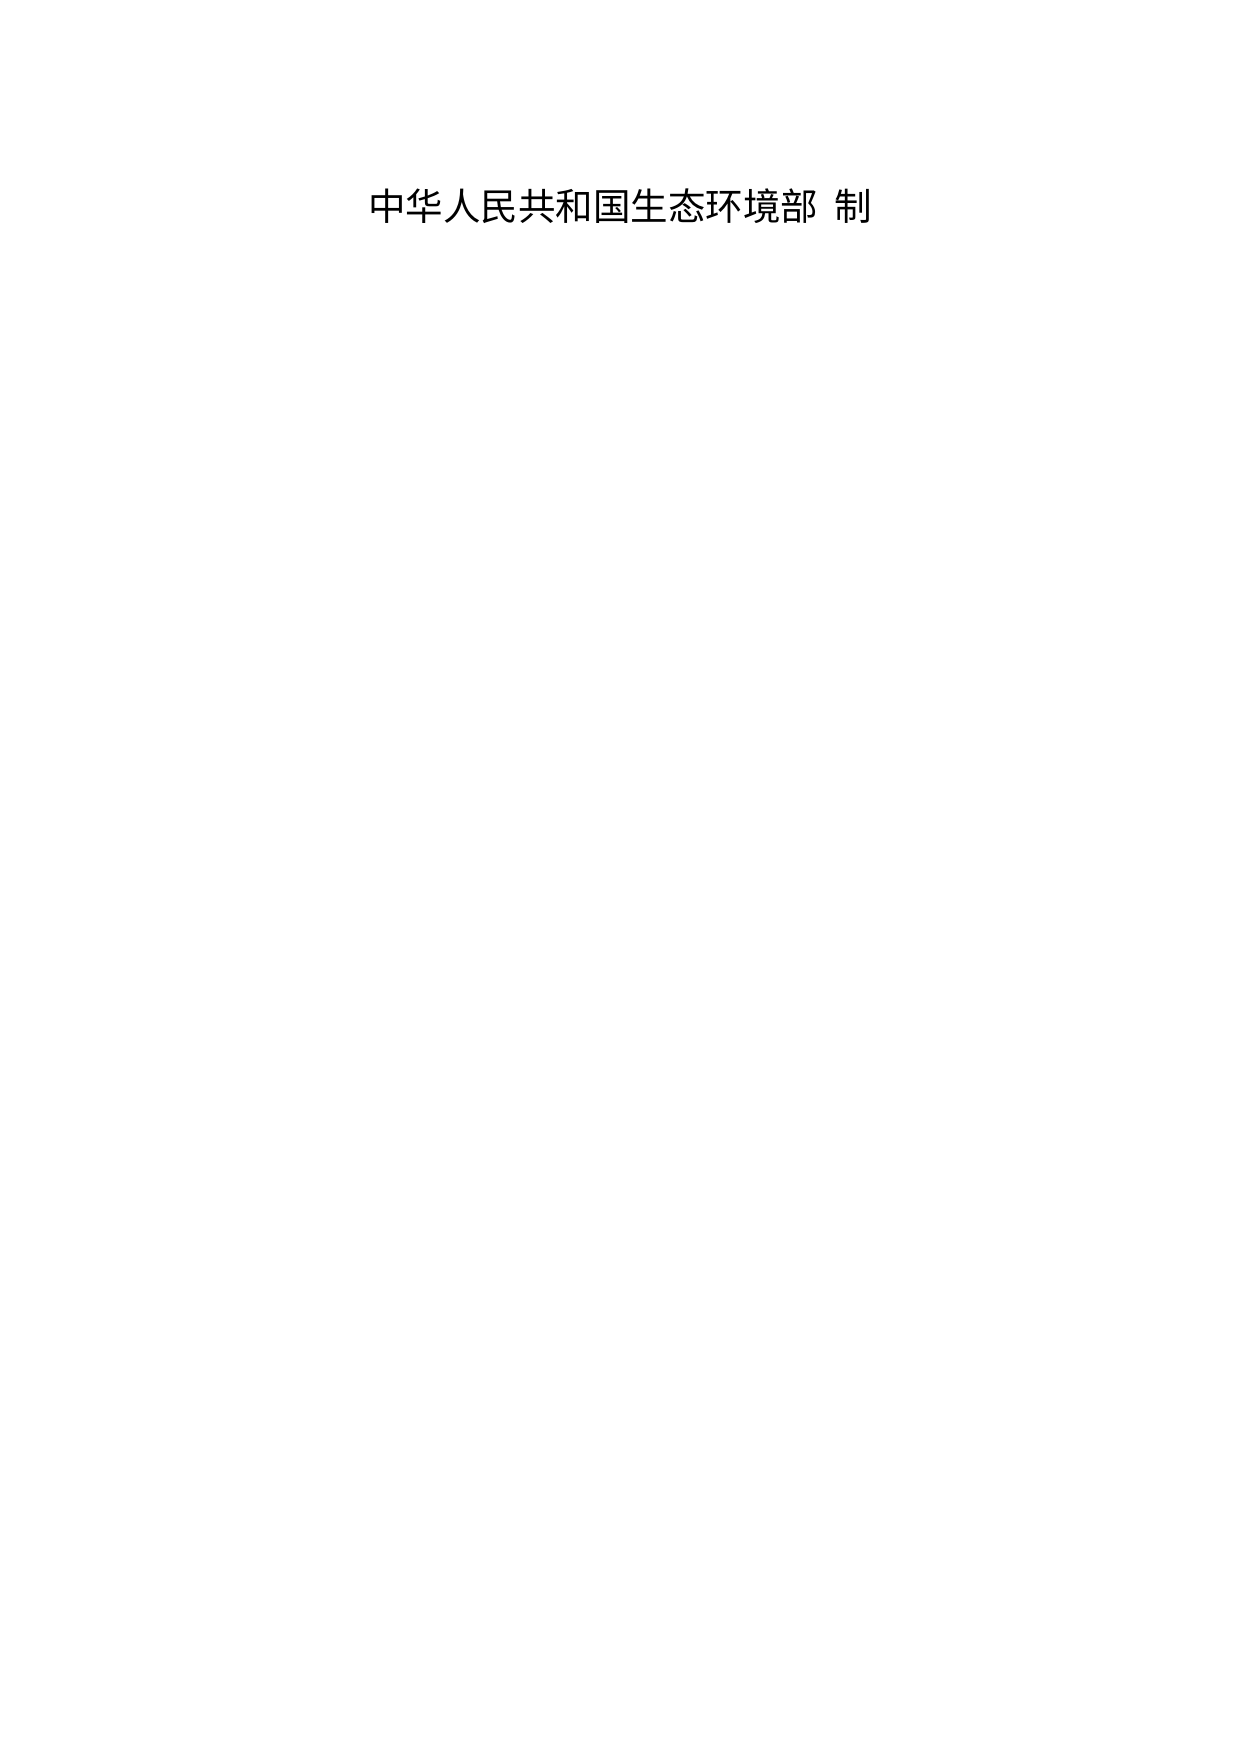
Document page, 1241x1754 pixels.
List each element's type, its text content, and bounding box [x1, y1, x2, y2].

text 中华人民共和国生态环境部 制 [159, 177, 1081, 231]
